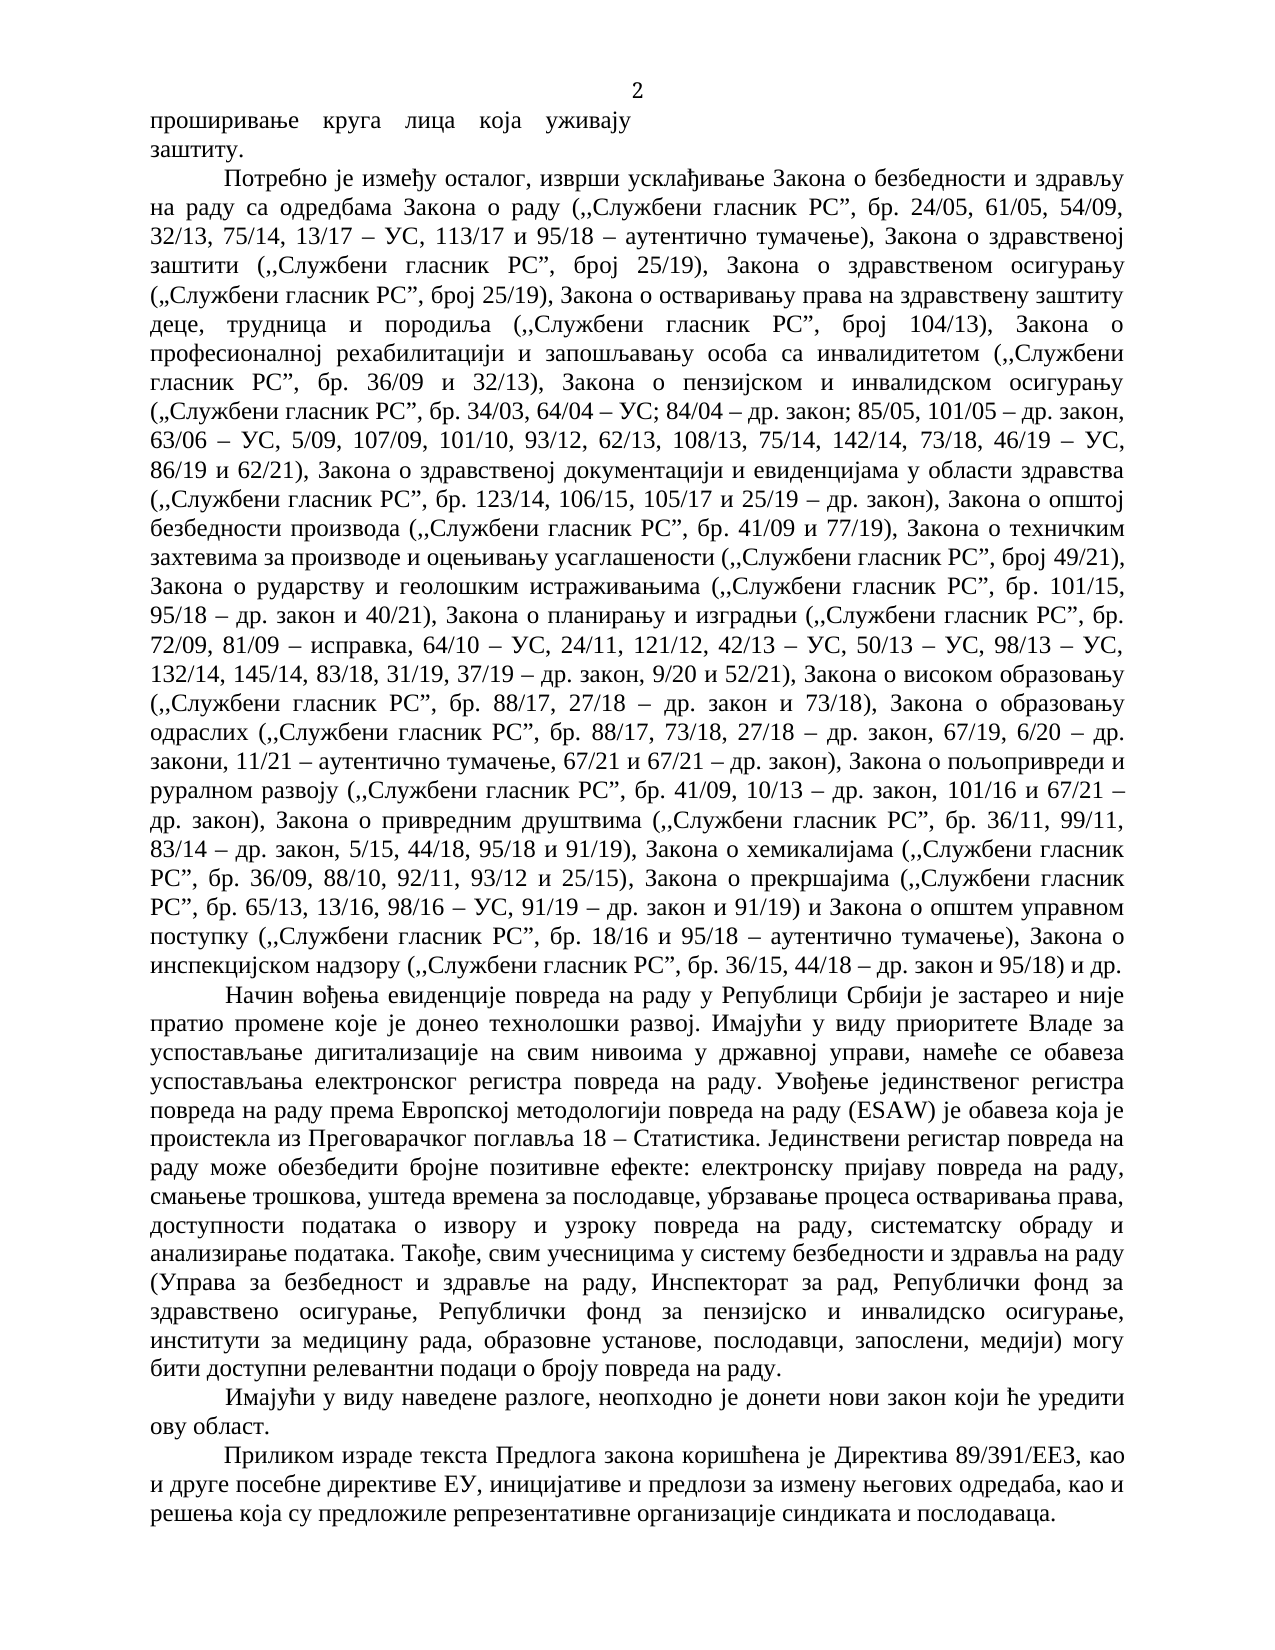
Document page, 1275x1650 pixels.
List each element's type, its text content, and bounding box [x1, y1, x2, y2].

text Начин вођења евиденције повреда на раду у Републици Србији је застарео и није пратио промене које је донео технолошки развој. Имајући у виду приоритете Владе за успостављање дигитализације на свим нивоима у државној управи, намеће се обавеза успостављања електронског регистра повреда на раду. Увођење јединственог регистра повреда на раду према Европској методологији повреда на раду (ESAW) је обавеза која је проистекла из Преговарачког поглавља 18 – Статистика. Јединствени регистар повреда на раду може обезбедити бројне позитивне ефекте: електронску пријаву повреда на раду, смањење трошкова, уштеда времена за послодавце, убрзавање процеса остваривања права, доступности података о извору и узроку повреда на раду, систематску обраду и анализирање података. Такође, свим учесницима у систему безбедности и здравља на раду (Управа за безбедност и здравље на раду, Инспекторат за рад, Републички фонд за здравствено осигурање, Републички фонд за пензијско и инвалидско осигурање, институти за медицину рада, образовне установе, послодавци, запослени, медији) могу бити доступни релевантни подаци о броју повреда на раду. [150, 980, 1125, 1382]
text Имајући у виду наведене разлоге, неопходно је донети нови закон који ће уредити ову област. [150, 1382, 1125, 1440]
text Потребно је између осталог, изврши усклађивање Закона о безбедности и здрављу на раду са одредбама Закона о раду (,,Службени гласник РС”, бр. 24/05, 61/05, 54/09, 32/13, 75/14, 13/17 – УС, 113/17 и 95/18 – аутентично тумачење), Закона о здравственој заштити (,,Службени гласник РС”, број 25/19), Закона о здравственом осигурању („Службени гласник РС”, број 25/19), Закона о остваривању права на здравствену заштиту деце, трудница и породиља (,,Службени гласник РС”, број 104/13), Закона о професионалној рехабилитацији и запошљавању особа са инвалидитетом (,,Службени гласник РС”, бр. 36/09 и 32/13), Закона о пензијском и инвалидском осигурању („Службени гласник РС”, бр. 34/03, 64/04 – УС; 84/04 – др. закон; 85/05, 101/05 – др. закон, 63/06 – УС, 5/09, 107/09, 101/10, 93/12, 62/13, 108/13, 75/14, 142/14, 73/18, 46/19 – УС, 86/19 и 62/21), Закона о здравственој документацији и евиденцијама у области здравства (,,Службени гласник РС”, бр. 123/14, 106/15, 105/17 и 25/19 – др. закон), Закона о општој безбедности производа (,,Службени гласник РС”, бр. 41/09 и 77/19), Закона о техничким захтевима за производе и оцењивању усаглашености (,,Службени гласник РС”, број 49/21), Закона о рударству и геолошким истраживањима (,,Службени гласник РС”, бр. 101/15, 95/18 – др. закон и 40/21), Закона о планирању и изградњи (,,Службени гласник РС”, бр. 72/09, 81/09 – исправка, 64/10 – УС, 24/11, 121/12, 42/13 – УС, 50/13 – УС, 98/13 – УС, 132/14, 145/14, 83/18, 31/19, 37/19 – др. закон, 9/20 и 52/21), Закона о високом образовању (,,Службени гласник РС”, бр. 88/17, 27/18 – др. закон и 73/18), Закона о образовању одраслих (,,Службени гласник РС”, бр. 88/17, 73/18, 27/18 – др. закон, 67/19, 6/20 – др. закони, 11/21 – аутентично тумачење, 67/21 и 67/21 – др. закон), Закона о пољопривреди и руралном развоју (,,Службени гласник РС”, бр. 41/09, 10/13 – др. закон, 101/16 и 67/21 – др. закон), Закона о привредним друштвима (,,Службени гласник РС”, бр. 36/11, 99/11, 83/14 – др. закон, 5/15, 44/18, 95/18 и 91/19), Закона о хемикалијама (,,Службени гласник РС”, бр. 36/09, 88/10, 92/11, 93/12 и 25/15), Закона о прекршајима (,,Службени гласник РС”, бр. 65/13, 13/16, 98/16 – УС, 91/19 – др. закон и 91/19) и Закона о општем управном поступку (,,Службени гласник РС”, бр. 18/16 и 95/18 – аутентично тумачење), Закона о инспекцијском надзору (,,Службени гласник РС”, бр. 36/15, 44/18 – др. закон и 95/18) и др. [150, 163, 1125, 980]
text Приликом израде текста Предлога закона коришћена је Директива 89/391/ЕЕЗ, као и друге посебне директиве ЕУ, иницијативе и предлози за измену његових одредаба, као и решења која су предложиле репрезентативне организације синдиката и послодаваца. [150, 1440, 1125, 1527]
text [150, 105, 1125, 163]
